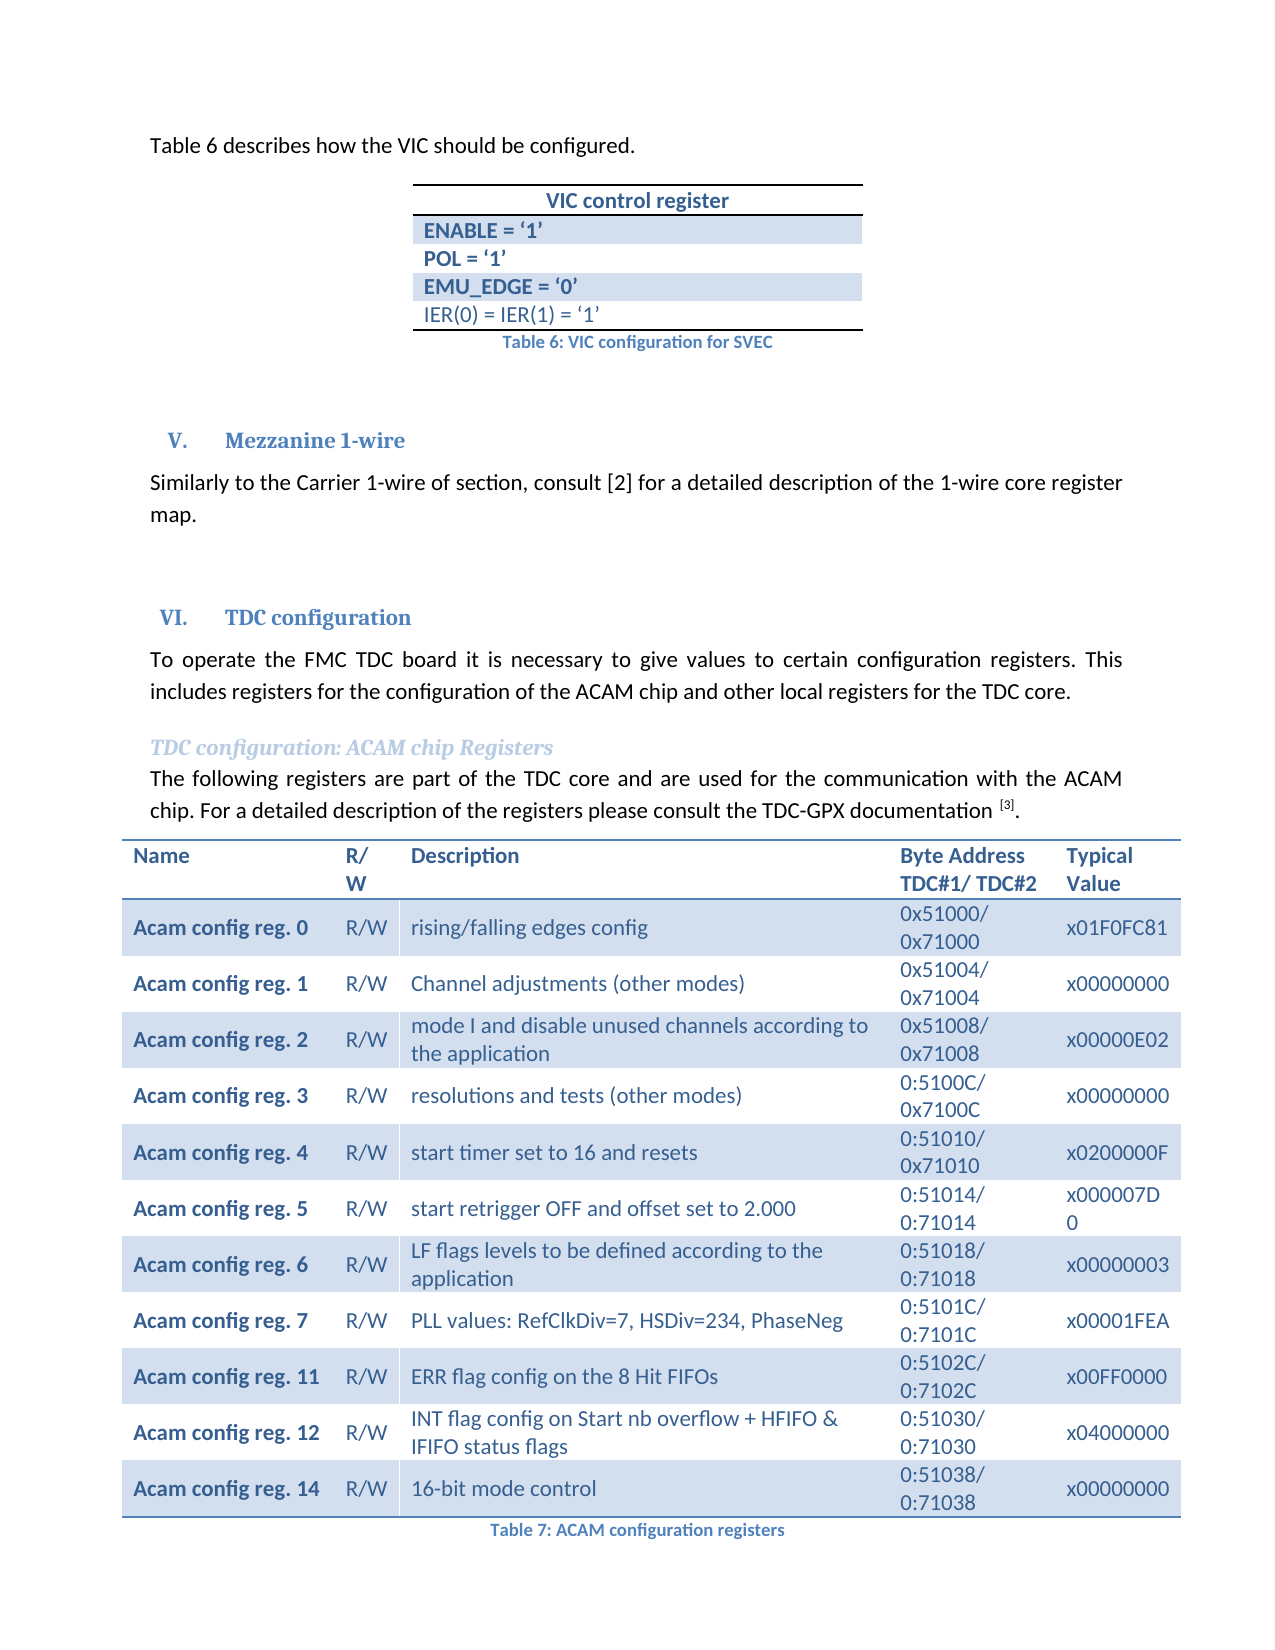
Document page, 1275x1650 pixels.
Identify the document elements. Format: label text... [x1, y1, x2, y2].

table_header Byte Address TDC#1/ TDC#2 [889, 841, 1055, 897]
subtitle TDC configuration: ACAM chip Registers [150, 734, 1125, 761]
table_cell rising/falling edges config [400, 900, 889, 956]
table_cell x00000000 [1055, 1460, 1181, 1516]
table_cell 0x51004/ 0x71004 [889, 956, 1055, 1012]
table_cell Acam config reg. 0 [122, 900, 334, 956]
table_cell R/W [334, 1180, 399, 1236]
table_cell x00000000 [1055, 956, 1181, 1012]
subtitle Mezzanine 1-wire [187, 427, 1125, 454]
table_cell Acam config reg. 4 [122, 1124, 334, 1180]
table_cell x00000E02 [1055, 1012, 1181, 1068]
table_cell ENABLE = ‘1’ [413, 216, 862, 244]
table_cell Acam config reg. 3 [122, 1068, 334, 1124]
table_cell R/W [334, 1348, 399, 1404]
table_cell 0:5102C/ 0:7102C [889, 1348, 1055, 1404]
table_cell 0:5101C/ 0:7101C [889, 1292, 1055, 1348]
table_cell Acam config reg. 2 [122, 1012, 334, 1068]
table_cell 0:51030/ 0:71030 [889, 1404, 1055, 1460]
table_cell 0:51014/ 0:71014 [889, 1180, 1055, 1236]
text Similarly to the Carrier 1-wire of section, consult [2] for a detailed description of the 1-wire core register map. [150, 468, 1125, 528]
table_cell 0:51018/ 0:71018 [889, 1236, 1055, 1292]
table_cell 0x51000/ 0x71000 [889, 900, 1055, 956]
table_cell Acam config reg. 14 [122, 1460, 334, 1516]
table_cell mode I and disable unused channels according to the application [400, 1012, 889, 1068]
table_header R/W [334, 841, 399, 897]
table_cell 0:51038/ 0:71038 [889, 1460, 1055, 1516]
table_header VIC control register [413, 186, 862, 214]
table_cell x000007D0 [1055, 1180, 1181, 1236]
table_cell R/W [334, 1124, 399, 1180]
table_cell 16-bit mode control [400, 1460, 889, 1516]
table_header Description [400, 841, 889, 897]
table_cell Acam config reg. 7 [122, 1292, 334, 1348]
table_cell resolutions and tests (other modes) [400, 1068, 889, 1124]
table_cell LF flags levels to be defined according to the application [400, 1236, 889, 1292]
table_cell x0200000F [1055, 1124, 1181, 1180]
table_cell start retrigger OFF and offset set to 2.000 [400, 1180, 889, 1236]
table_header Typical Value [1055, 841, 1181, 897]
table_cell R/W [334, 1404, 399, 1460]
table_cell Acam config reg. 12 [122, 1404, 334, 1460]
table_cell x01F0FC81 [1055, 900, 1181, 956]
text To operate the FMC TDC board it is necessary to give values to certain configuration registers. This includes registers for the configuration of the ACAM chip and other local registers for the TDC core. [150, 645, 1125, 705]
subtitle TDC configuration [187, 604, 1125, 631]
table_cell R/W [334, 956, 399, 1012]
table_cell R/W [334, 1292, 399, 1348]
table_cell R/W [334, 1068, 399, 1124]
table_cell PLL values: RefClkDiv=7, HSDiv=234, PhaseNeg [400, 1292, 889, 1348]
table_cell R/W [334, 1460, 399, 1516]
table_cell Acam config reg. 1 [122, 956, 334, 1012]
table_cell Channel adjustments (other modes) [400, 956, 889, 1012]
table_cell 0:5100C/ 0x7100C [889, 1068, 1055, 1124]
text Table 6 describes how the VIC should be configured. [150, 131, 1125, 159]
table_cell POL = ‘1’ [413, 245, 862, 272]
table_cell INT flag config on Start nb overflow + HFIFO & IFIFO status flags [400, 1404, 889, 1460]
table_cell x00000003 [1055, 1236, 1181, 1292]
table_header Name [122, 841, 334, 897]
table_cell 0x51008/ 0x71008 [889, 1012, 1055, 1068]
text The following registers are part of the TDC core and are used for the communication with the ACAM chip. For a detailed description of the registers please consult the TDC-GPX documentation [3]. [150, 764, 1125, 825]
table_cell R/W [334, 1012, 399, 1068]
table_cell x00000000 [1055, 1068, 1181, 1124]
table_cell x00001FEA [1055, 1292, 1181, 1348]
table_cell Acam config reg. 5 [122, 1180, 334, 1236]
table_cell start timer set to 16 and resets [400, 1124, 889, 1180]
table_cell R/W [334, 1236, 399, 1292]
table_cell EMU_EDGE = ‘0’ [413, 273, 862, 301]
table_cell Acam config reg. 6 [122, 1236, 334, 1292]
table_cell IER(0) = IER(1) = ‘1’ [413, 301, 862, 328]
table_cell ERR flag config on the 8 Hit FIFOs [400, 1348, 889, 1404]
table_cell x04000000 [1055, 1404, 1181, 1460]
table_cell x00FF0000 [1055, 1348, 1181, 1404]
table_cell Acam config reg. 11 [122, 1348, 334, 1404]
table_cell R/W [334, 900, 399, 956]
table_cell 0:51010/ 0x71010 [889, 1124, 1055, 1180]
